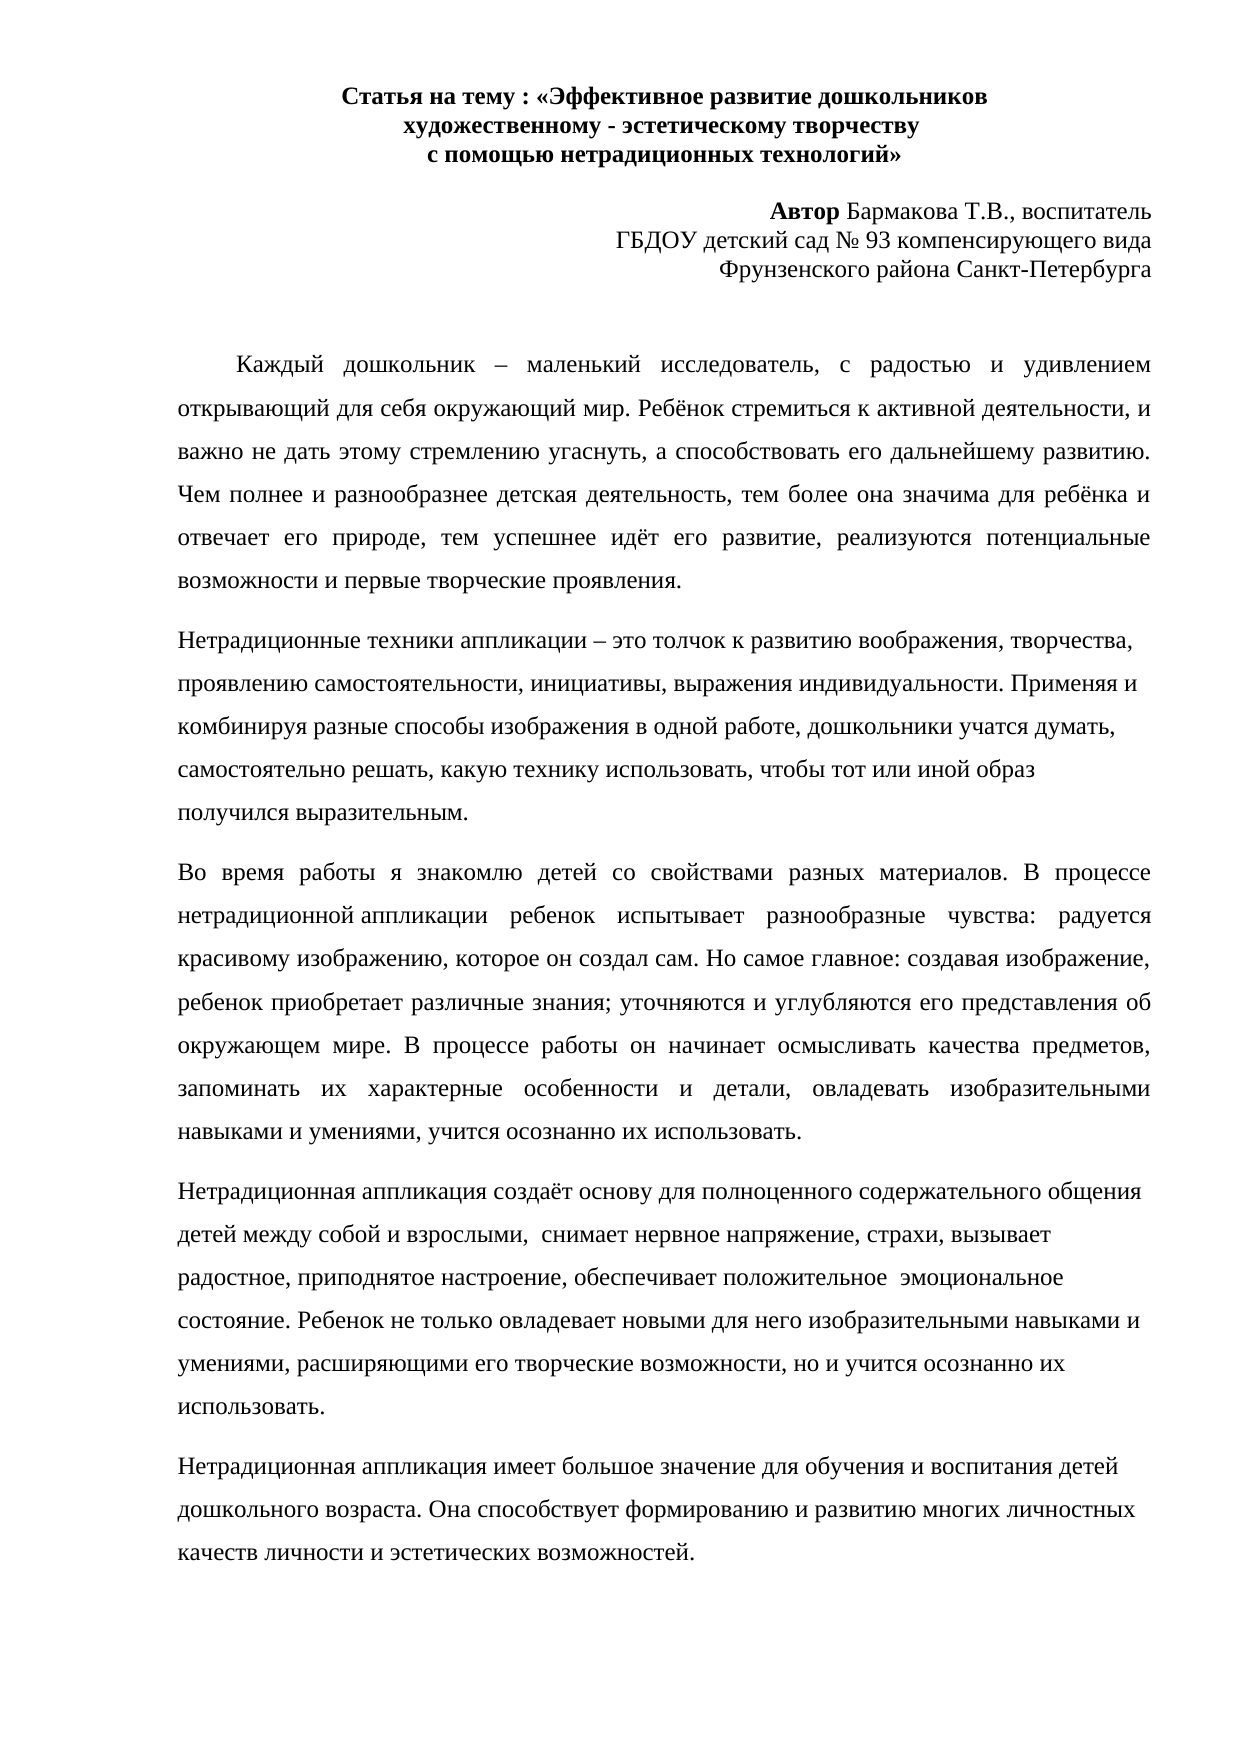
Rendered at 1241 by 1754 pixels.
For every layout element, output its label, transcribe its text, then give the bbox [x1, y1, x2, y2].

text Статья на тему : «Эффективное развитие дошкольников художественному - эстетическому творчеству с помощью нетрадиционных технологий» [177, 81, 1152, 168]
text Нетрадиционные техники аппликации – это толчок к развитию воображения, творчества, проявлению самостоятельности, инициативы, выражения индивидуальности. Применяя и комбинируя разные способы изображения в одной работе, дошкольники учатся думать, самостоятельно решать, какую технику использовать, чтобы тот или иной образ получился выразительным. [177, 625, 1152, 826]
text Фрунзенского района Санкт-Петербурга [177, 254, 1152, 283]
text Нетрадиционная аппликация имеет большое значение для обучения и воспитания детей дошкольного возраста. Она способствует формированию и развитию многих личностных качеств личности и эстетических возможностей. [177, 1451, 1152, 1566]
text Каждый дошкольник – маленький исследователь, с радостью и удивлением открывающий для себя окружающий мир. Ребёнок стремиться к активной деятельности, и важно не дать этому стремлению угаснуть, а способствовать его дальнейшему развитию. Чем полнее и разнообразнее детская деятельность, тем более она значима для ребёнка и отвечает его природе, тем успешнее идёт его развитие, реализуются потенциальные возможности и первые творческие проявления. [177, 349, 1152, 594]
text ГБДОУ детский сад № 93 компенсирующего вида [177, 225, 1152, 254]
text Во время работы я знакомлю детей со свойствами разных материалов. В процессе нетрадиционной аппликации ребенок испытывает разнообразные чувства: радуется красивому изображению, которое он создал сам. Но самое главное: создавая изображение, ребенок приобретает различные знания; уточняются и углубляются его представления об окружающем мире. В процессе работы он начинает осмысливать качества предметов, запоминать их характерные особенности и детали, овладевать изобразительными навыками и умениями, учится осознанно их использовать. [177, 857, 1152, 1145]
text Автор Бармакова Т.В., воспитатель [177, 196, 1152, 225]
text Нетрадиционная аппликация создаёт основу для полноценного содержательного общения детей между собой и взрослыми, снимает нервное напряжение, страхи, вызывает радостное, приподнятое настроение, обеспечивает положительное эмоциональное состояние. Ребенок не только овладевает новыми для него изобразительными навыками и умениями, расширяющими его творческие возможности, но и учится осознанно их использовать. [177, 1176, 1152, 1420]
